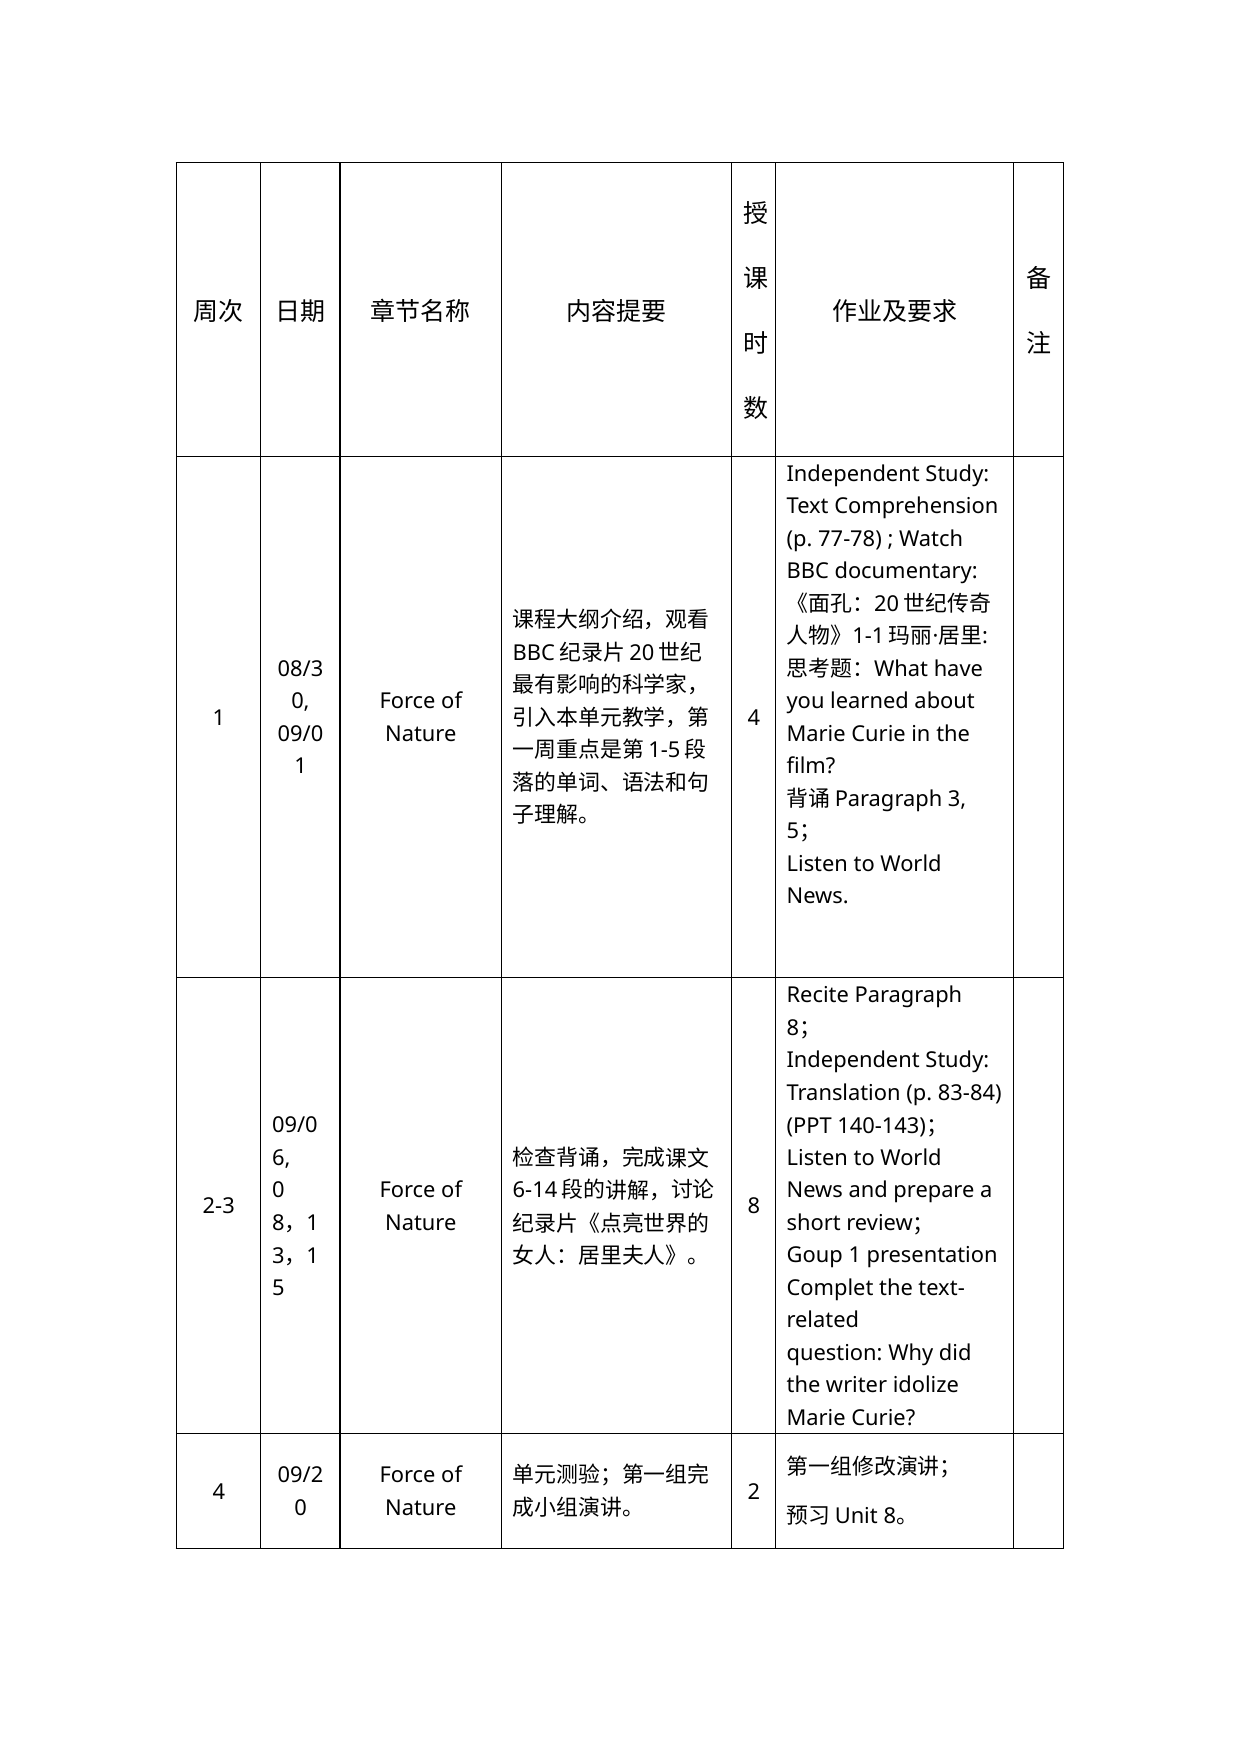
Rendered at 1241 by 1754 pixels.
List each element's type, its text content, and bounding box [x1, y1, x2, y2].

table_header 内容提要 [502, 163, 731, 456]
table_header 作业及要求 [776, 163, 1013, 456]
table_cell 检查背诵，完成课文6-14段的讲解，讨论纪录片《点亮世界的女人：居里夫人》。 [502, 978, 731, 1433]
table_cell 课程大纲介绍，观看BBC纪录片20世纪最有影响的科学家，引入本单元教学，第一周重点是第1-5段落的单词、语法和句子理解。 [502, 457, 731, 977]
table_cell 第一组修改演讲； 预习Unit 8。 [776, 1434, 1013, 1547]
table_cell 08/30, 09/01 [261, 457, 339, 977]
table_cell 8 [732, 978, 775, 1433]
table_cell Force of Nature [341, 457, 501, 977]
table_cell 4 [177, 1434, 260, 1547]
table_cell [1014, 978, 1063, 1433]
table_cell 2-3 [177, 978, 260, 1433]
table_cell Independent Study: Text Comprehension (p. 77-78) ; Watch BBC documentary: 《面孔：20世纪传奇人物》1-1玛丽·居里: 思考题：What have you learned about Marie Curie in the film? 背诵Paragraph 3, 5； Listen to World News. [776, 457, 1013, 977]
table_cell 1 [177, 457, 260, 977]
table_header 日期 [261, 163, 339, 456]
table_cell 单元测验；第一组完成小组演讲。 [502, 1434, 731, 1547]
table_cell [1014, 457, 1063, 977]
table_header 章节名称 [341, 163, 501, 456]
table_cell Force of Nature [341, 978, 501, 1433]
table_cell 4 [732, 457, 775, 977]
table_header 备注 [1014, 163, 1063, 456]
table_cell [1014, 1434, 1063, 1547]
table_cell 2 [732, 1434, 775, 1547]
table_cell 09/06, 08，13，15 [261, 978, 339, 1433]
table_cell 09/20 [261, 1434, 339, 1547]
table_header 周次 [177, 163, 260, 456]
table_cell Recite Paragraph 8； Independent Study: Translation (p. 83-84) (PPT 140-143)； Listen to World News and prepare a short review； Goup 1 presentation Complet the text-related question: Why did the writer idolize Marie Curie? [776, 978, 1013, 1433]
table_header 授课时数 [732, 163, 775, 456]
table_cell Force of Nature [341, 1434, 501, 1547]
